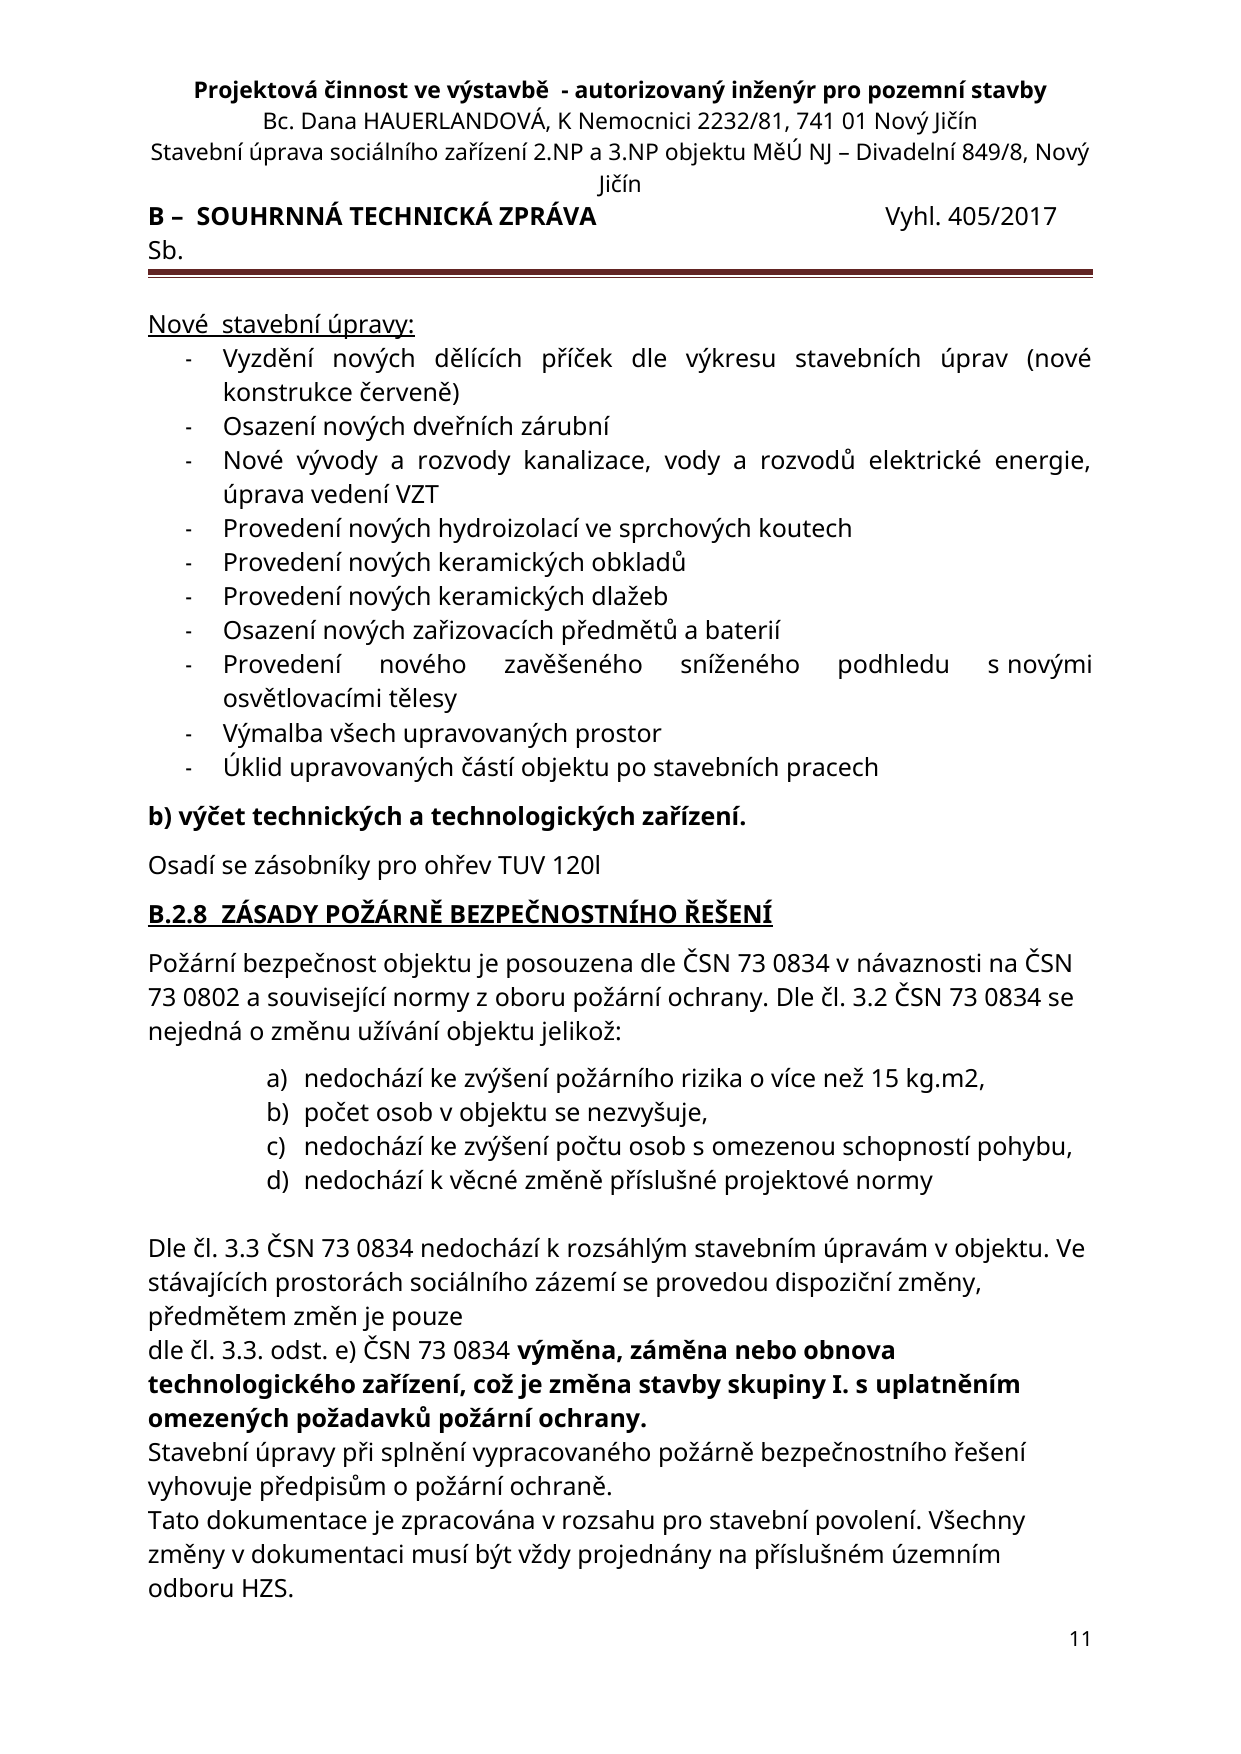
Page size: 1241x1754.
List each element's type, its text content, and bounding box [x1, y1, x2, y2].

list Vyzdění nových dělících příček dle výkresu stavebních úprav (nové konstrukce červeně) [185, 341, 1092, 409]
list počet osob v objektu se nezvyšuje, [266, 1094, 1092, 1128]
list Nové stavební úpravy: [148, 306, 1092, 341]
text Stavební úpravy při splnění vypracovaného požárně bezpečnostního řešení vyhovuje předpisům o požární ochraně. [148, 1435, 1092, 1503]
list Provedení nových keramických dlažeb [185, 579, 1092, 613]
list Provedení nového zavěšeného sníženého podhledu s novými osvětlovacími tělesy [185, 647, 1092, 715]
list Provedení nových keramických obkladů [185, 545, 1092, 579]
list nedochází ke zvýšení počtu osob s omezenou schopností pohybu, [266, 1128, 1092, 1162]
text Tato dokumentace je zpracována v rozsahu pro stavební povolení. Všechny změny v dokumentaci musí být vždy projednány na příslušném územním odboru HZS. [148, 1503, 1092, 1605]
text dle čl. 3.3. odst. e) ČSN 73 0834 výměna, záměna nebo obnova technologického zařízení, což je změna stavby skupiny I. s uplatněním omezených požadavků požární ochrany. [148, 1333, 1092, 1435]
text Osadí se zásobníky pro ohřev TUV 120l [148, 847, 1092, 881]
text Požární bezpečnost objektu je posouzena dle ČSN 73 0834 v návaznosti na ČSN 73 0802 a související normy z oboru požární ochrany. Dle čl. 3.2 ČSN 73 0834 se nejedná o změnu užívání objektu jelikož: [148, 946, 1092, 1048]
list Úklid upravovaných částí objektu po stavebních pracech [185, 749, 1092, 783]
list Osazení nových zařizovacích předmětů a baterií [185, 613, 1092, 647]
text Dle čl. 3.3 ČSN 73 0834 nedochází k rozsáhlým stavebním úpravám v objektu. Ve stávajících prostorách sociálního zázemí se provedou dispoziční změny, předmětem změn je pouze [148, 1231, 1092, 1333]
list Osazení nových dveřních zárubní [185, 409, 1092, 443]
list nedochází k věcné změně příslušné projektové normy [266, 1162, 1092, 1196]
list Nové vývody a rozvody kanalizace, vody a rozvodů elektrické energie, úprava vedení VZT [185, 443, 1092, 511]
text b) výčet technických a technologických zařízení. [148, 798, 1092, 832]
list Výmalba všech upravovaných prostor [185, 715, 1092, 749]
list Provedení nových hydroizolací ve sprchových koutech [185, 511, 1092, 545]
text B.2.8 ZÁSADY POŽÁRNĚ BEZPEČNOSTNÍHO ŘEŠENÍ [148, 896, 1092, 931]
list nedochází ke zvýšení požárního rizika o více než 15 kg.m2, [266, 1060, 1092, 1094]
